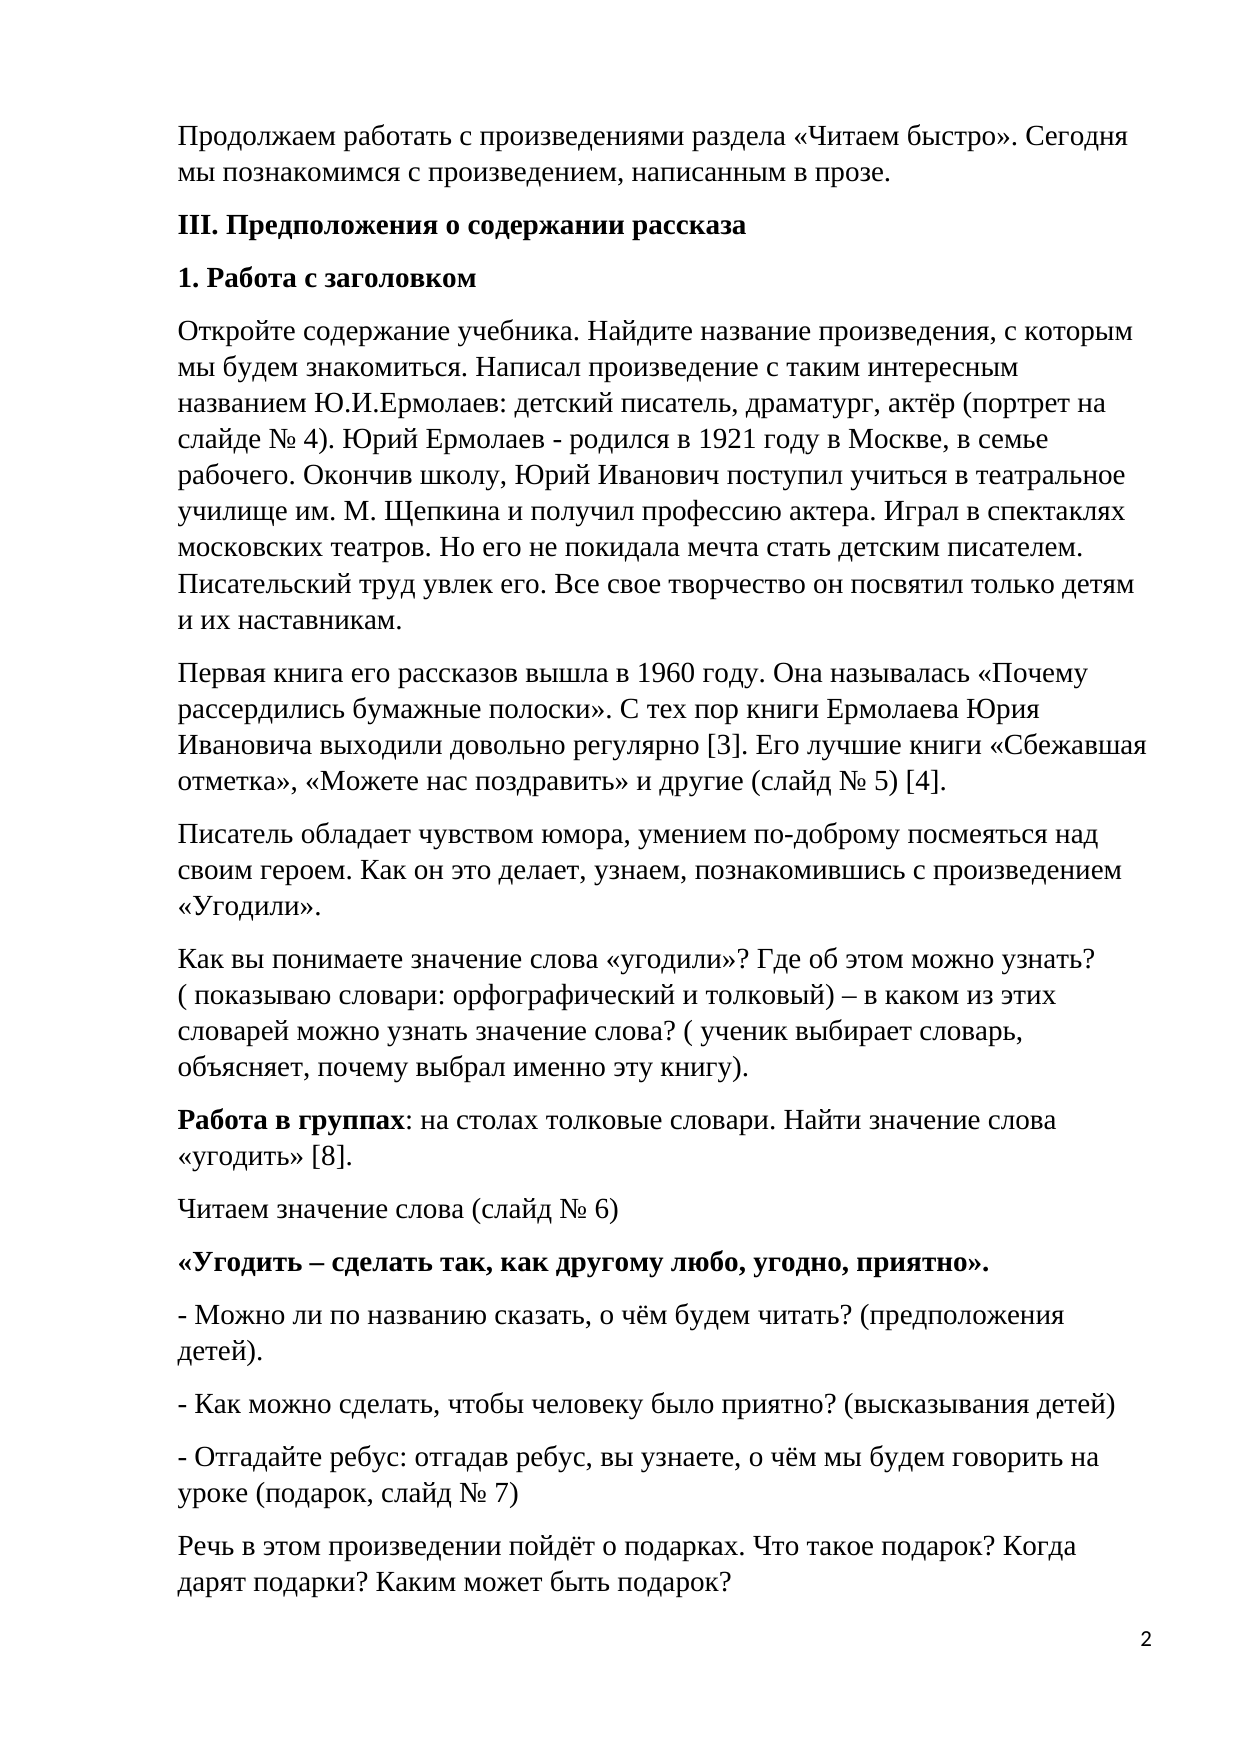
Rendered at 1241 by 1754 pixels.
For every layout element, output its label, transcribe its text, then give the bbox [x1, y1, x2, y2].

text Читаем значение слова (слайд № 6) [177, 1191, 1152, 1225]
text Работа в группах: на столах толковые словари. Найти значение слова «угодить» [8]. [177, 1102, 1152, 1172]
text III. Предположения о содержании рассказа [177, 207, 1152, 241]
text Первая книга его рассказов вышла в 1960 году. Она называлась «Почему рассердились бумажные полоски». С тех пор книги Ермолаева Юрия Ивановича выходили довольно регулярно [3]. Его лучшие книги «Сбежавшая отметка», «Можете нас поздравить» и другие (слайд № 5) [4]. [177, 655, 1152, 797]
text 1. Работа с заголовком [177, 260, 1152, 293]
text Речь в этом произведении пойдёт о подарках. Что такое подарок? Когда дарят подарки? Каким может быть подарок? [177, 1528, 1152, 1597]
text - Отгадайте ребус: отгадав ребус, вы узнаете, о чём мы будем говорить на уроке (подарок, слайд № 7) [177, 1439, 1152, 1508]
text Продолжаем работать с произведениями раздела «Читаем быстро». Сегодня мы познакомимся с произведением, написанным в прозе. [177, 118, 1152, 188]
text «Угодить – сделать так, как другому любо, угодно, приятно». [177, 1244, 1152, 1278]
text - Можно ли по названию сказать, о чём будем читать? (предположения детей). [177, 1297, 1152, 1367]
text Откройте содержание учебника. Найдите название произведения, с которым мы будем знакомиться. Написал произведение с таким интересным названием Ю.И.Ермолаев: детский писатель, драматург, актёр (портрет на слайде № 4). Юрий Ермолаев - родился в 1921 году в Москве, в семье рабочего. Окончив школу, Юрий Иванович поступил учиться в театральное училище им. М. Щепкина и получил профессию актера. Играл в спектаклях московских театров. Но его не покидала мечта стать детским писателем. Писательский труд увлек его. Все свое творчество он посвятил только детям и их наставникам. [177, 313, 1152, 635]
text - Как можно сделать, чтобы человеку было приятно? (высказывания детей) [177, 1386, 1152, 1419]
text Писатель обладает чувством юмора, умением по-доброму посмеяться над своим героем. Как он это делает, узнаем, познакомившись с произведением «Угодили». [177, 816, 1152, 922]
text Как вы понимаете значение слова «угодили»? Где об этом можно узнать? ( показываю словари: орфографический и толковый) – в каком из этих словарей можно узнать значение слова? ( ученик выбирает словарь, объясняет, почему выбрал именно эту книгу). [177, 941, 1152, 1083]
